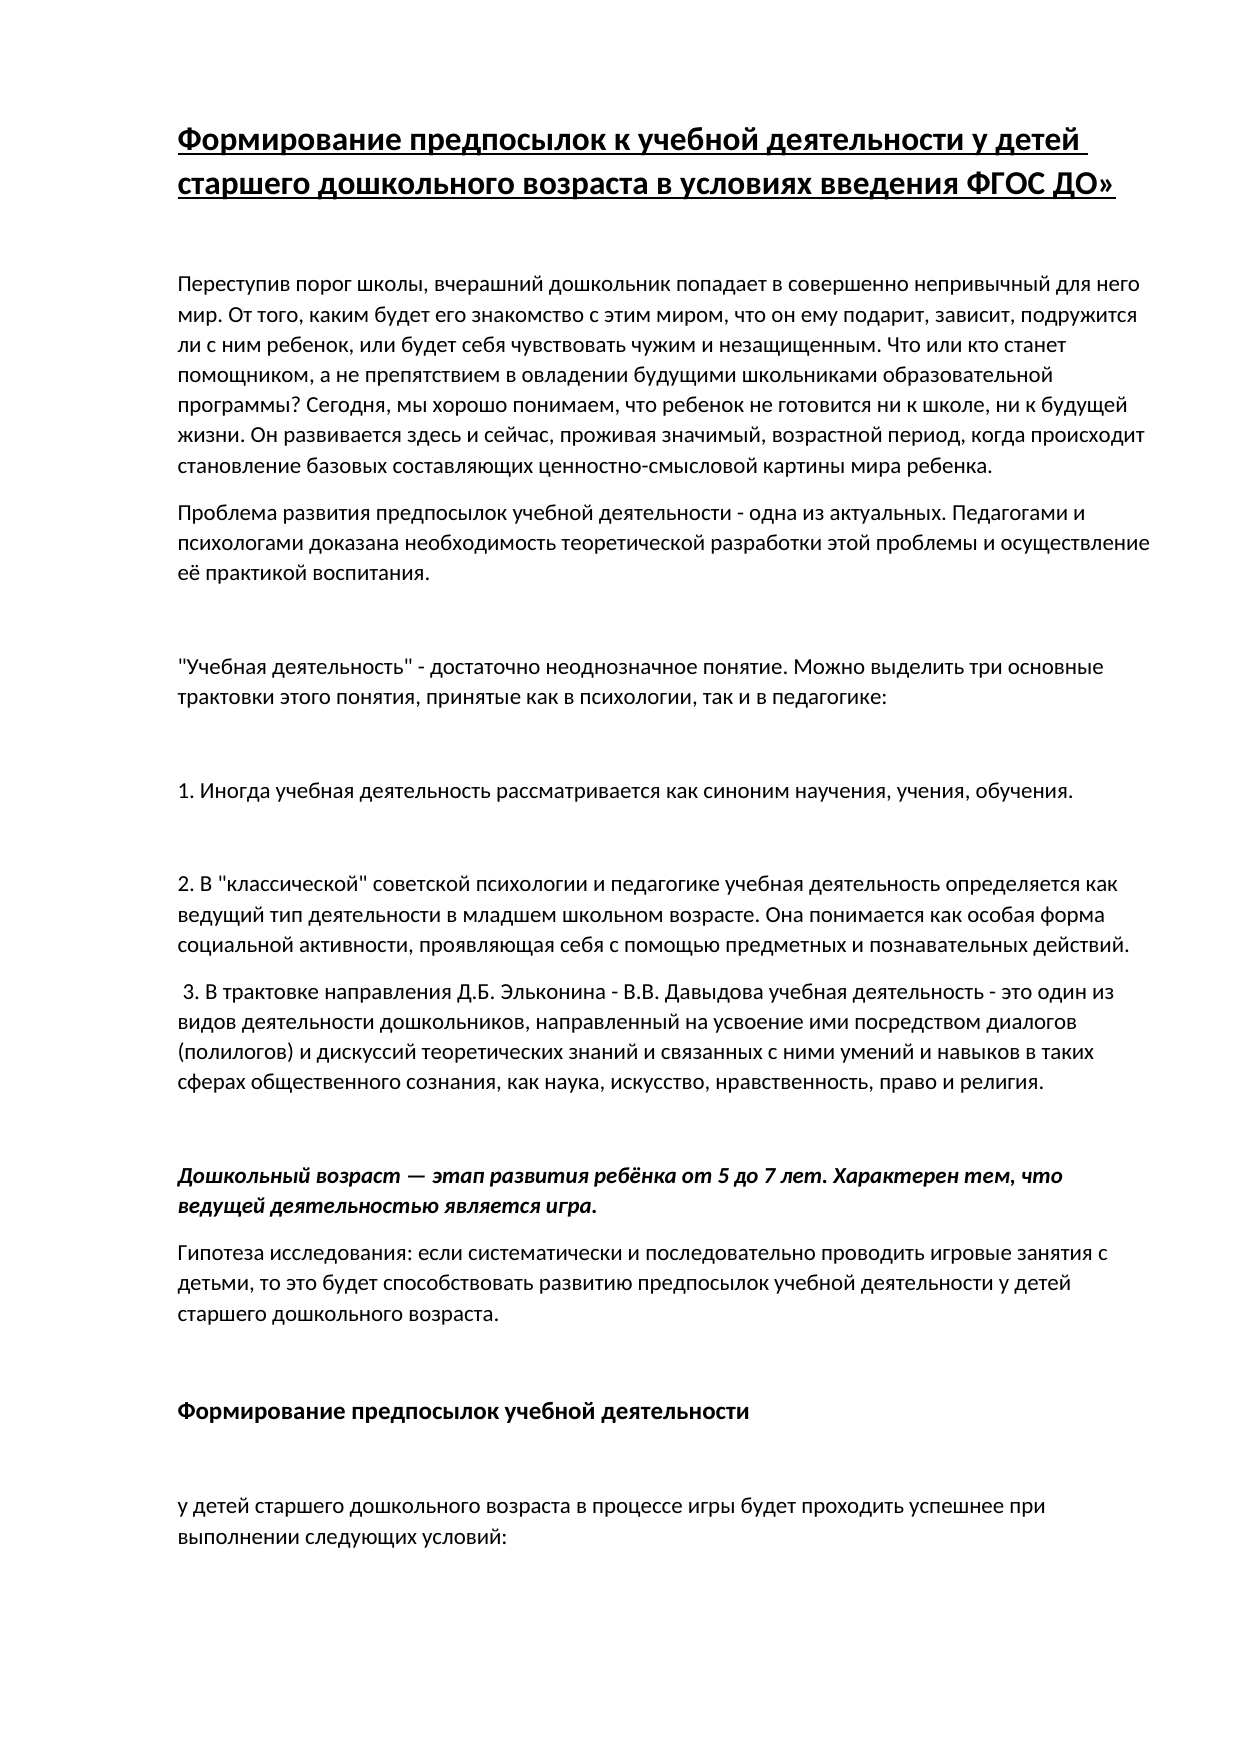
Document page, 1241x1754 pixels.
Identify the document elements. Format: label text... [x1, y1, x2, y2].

text Формирование предпосылок к учебной деятельности у детей старшего дошкольного возраста в условиях введения ФГОС ДО» [177, 118, 1152, 203]
text 3. В трактовке направления Д.Б. Эльконина - В.В. Давыдова учебная деятельность - это один из видов деятельности дошкольников, направленный на усвоение ими посредством диалогов (полилогов) и дискуссий теоретических знаний и связанных с ними умений и навыков в таких сферах общественного сознания, как наука, искусство, нравственность, право и религия. [177, 977, 1152, 1096]
text у детей старшего дошкольного возраста в процессе игры будет проходить успешнее при выполнении следующих условий: [177, 1492, 1152, 1550]
text Проблема развития предпосылок учебной деятельности - одна из актуальных. Педагогами и психологами доказана необходимость теоретической разработки этой проблемы и осуществление её практикой воспитания. [177, 498, 1152, 586]
text Гипотеза исследования: если систематически и последовательно проводить игровые занятия с детьми, то это будет способствовать развитию предпосылок учебной деятельности у детей старшего дошкольного возраста. [177, 1238, 1152, 1327]
text Дошкольный возраст — этап развития ребёнка от 5 до 7 лет. Характерен тем, что ведущей деятельностью является игра. [177, 1161, 1152, 1219]
text 2. В "классической" советской психологии и педагогике учебная деятельность определяется как ведущий тип деятельности в младшем школьном возрасте. Она понимается как особая форма социальной активности, проявляющая себя с помощью предметных и познавательных действий. [177, 869, 1152, 958]
text Формирование предпосылок учебной деятельности [177, 1395, 1152, 1426]
text Переступив порог школы, вчерашний дошкольник попадает в совершенно непривычный для него мир. От того, каким будет его знакомство с этим миром, что он ему подарит, зависит, подружится ли с ним ребенок, или будет себя чувствовать чужим и незащищенным. Что или кто станет помощником, а не препятствием в овладении будущими школьниками образовательной программы? Сегодня, мы хорошо понимаем, что ребенок не готовится ни к школе, ни к будущей жизни. Он развивается здесь и сейчас, проживая значимый, возрастной период, когда происходит становление базовых составляющих ценностно-смысловой картины мира ребенка. [177, 269, 1152, 479]
text "Учебная деятельность" - достаточно неоднозначное понятие. Можно выделить три основные трактовки этого понятия, принятые как в психологии, так и в педагогике: [177, 652, 1152, 710]
text 1. Иногда учебная деятельность рассматривается как синоним научения, учения, обучения. [177, 776, 1152, 804]
